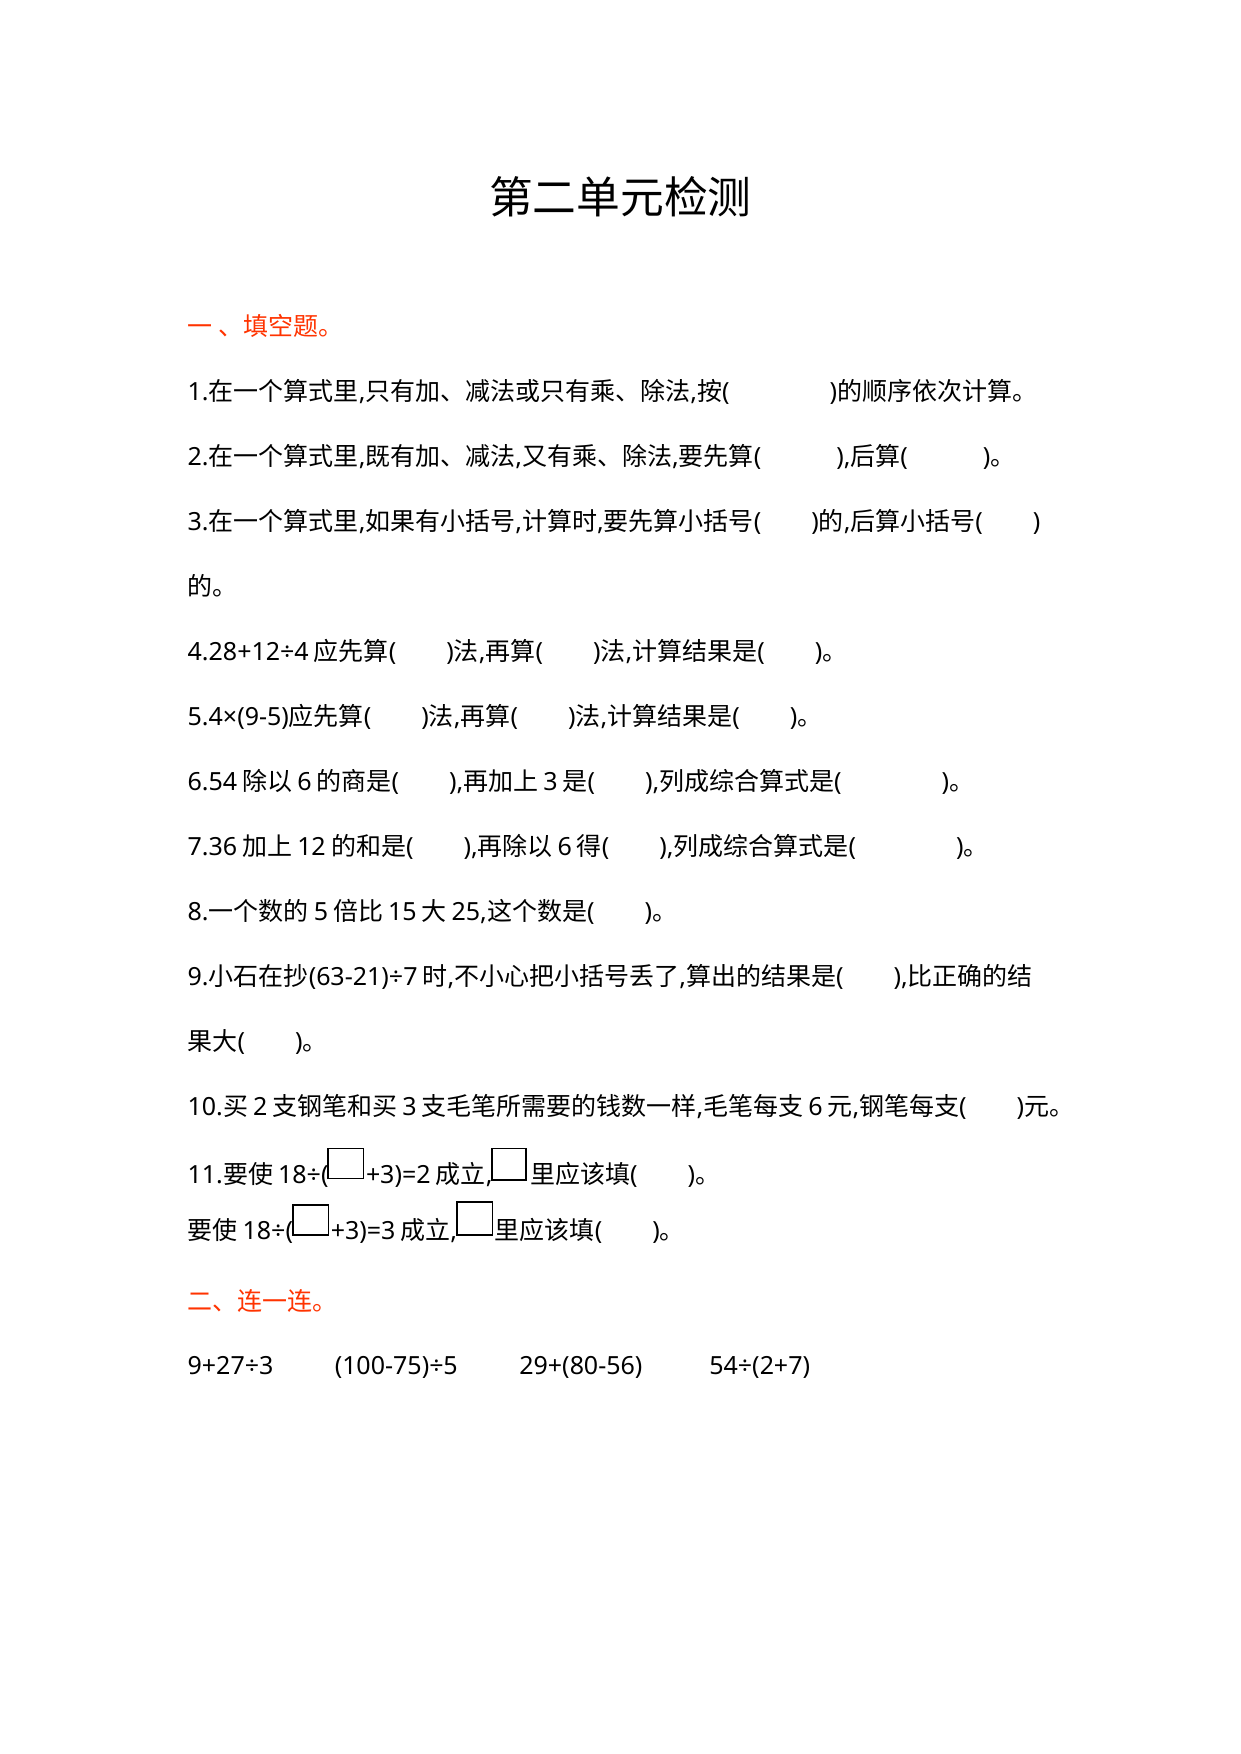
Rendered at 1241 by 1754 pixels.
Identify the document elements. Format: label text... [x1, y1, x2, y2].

text 一 、填空题。 [187, 292, 1053, 357]
text 10.买2支钢笔和买3支毛笔所需要的钱数一样,毛笔每支6元,钢笔每支( )元。 [187, 1072, 1053, 1137]
text 1.在一个算式里,只有加、减法或只有乘、除法,按( )的顺序依次计算。 [187, 357, 1053, 422]
text 要使18÷(+3)=3成立,里应该填( )。 [187, 1202, 1053, 1267]
text 5.4×(9-5)应先算( )法,再算( )法,计算结果是( )。 [187, 682, 1053, 747]
text 11.要使18÷(+3)=2成立,里应该填( )。 [187, 1137, 1053, 1202]
text 3.在一个算式里,如果有小括号,计算时,要先算小括号( )的,后算小括号( )的。 [187, 487, 1053, 617]
text 第二单元检测 [187, 162, 1053, 227]
text 9.小石在抄(63-21)÷7时,不小心把小括号丢了,算出的结果是( ),比正确的结果大( )。 [187, 942, 1053, 1072]
text 二、连一连。 [187, 1267, 1053, 1332]
text 2.在一个算式里,既有加、减法,又有乘、除法,要先算( ),后算( )。 [187, 422, 1053, 487]
text 8.一个数的5倍比15大25,这个数是( )。 [187, 877, 1053, 942]
text 6.54除以6的商是( ),再加上3是( ),列成综合算式是( )。 [187, 747, 1053, 812]
text 4.28+12÷4应先算( )法,再算( )法,计算结果是( )。 [187, 617, 1053, 682]
text 7.36加上12的和是( ),再除以6得( ),列成综合算式是( )。 [187, 812, 1053, 877]
text 9+27÷3 (100-75)÷5 29+(80-56) 54÷(2+7) [187, 1332, 1053, 1397]
